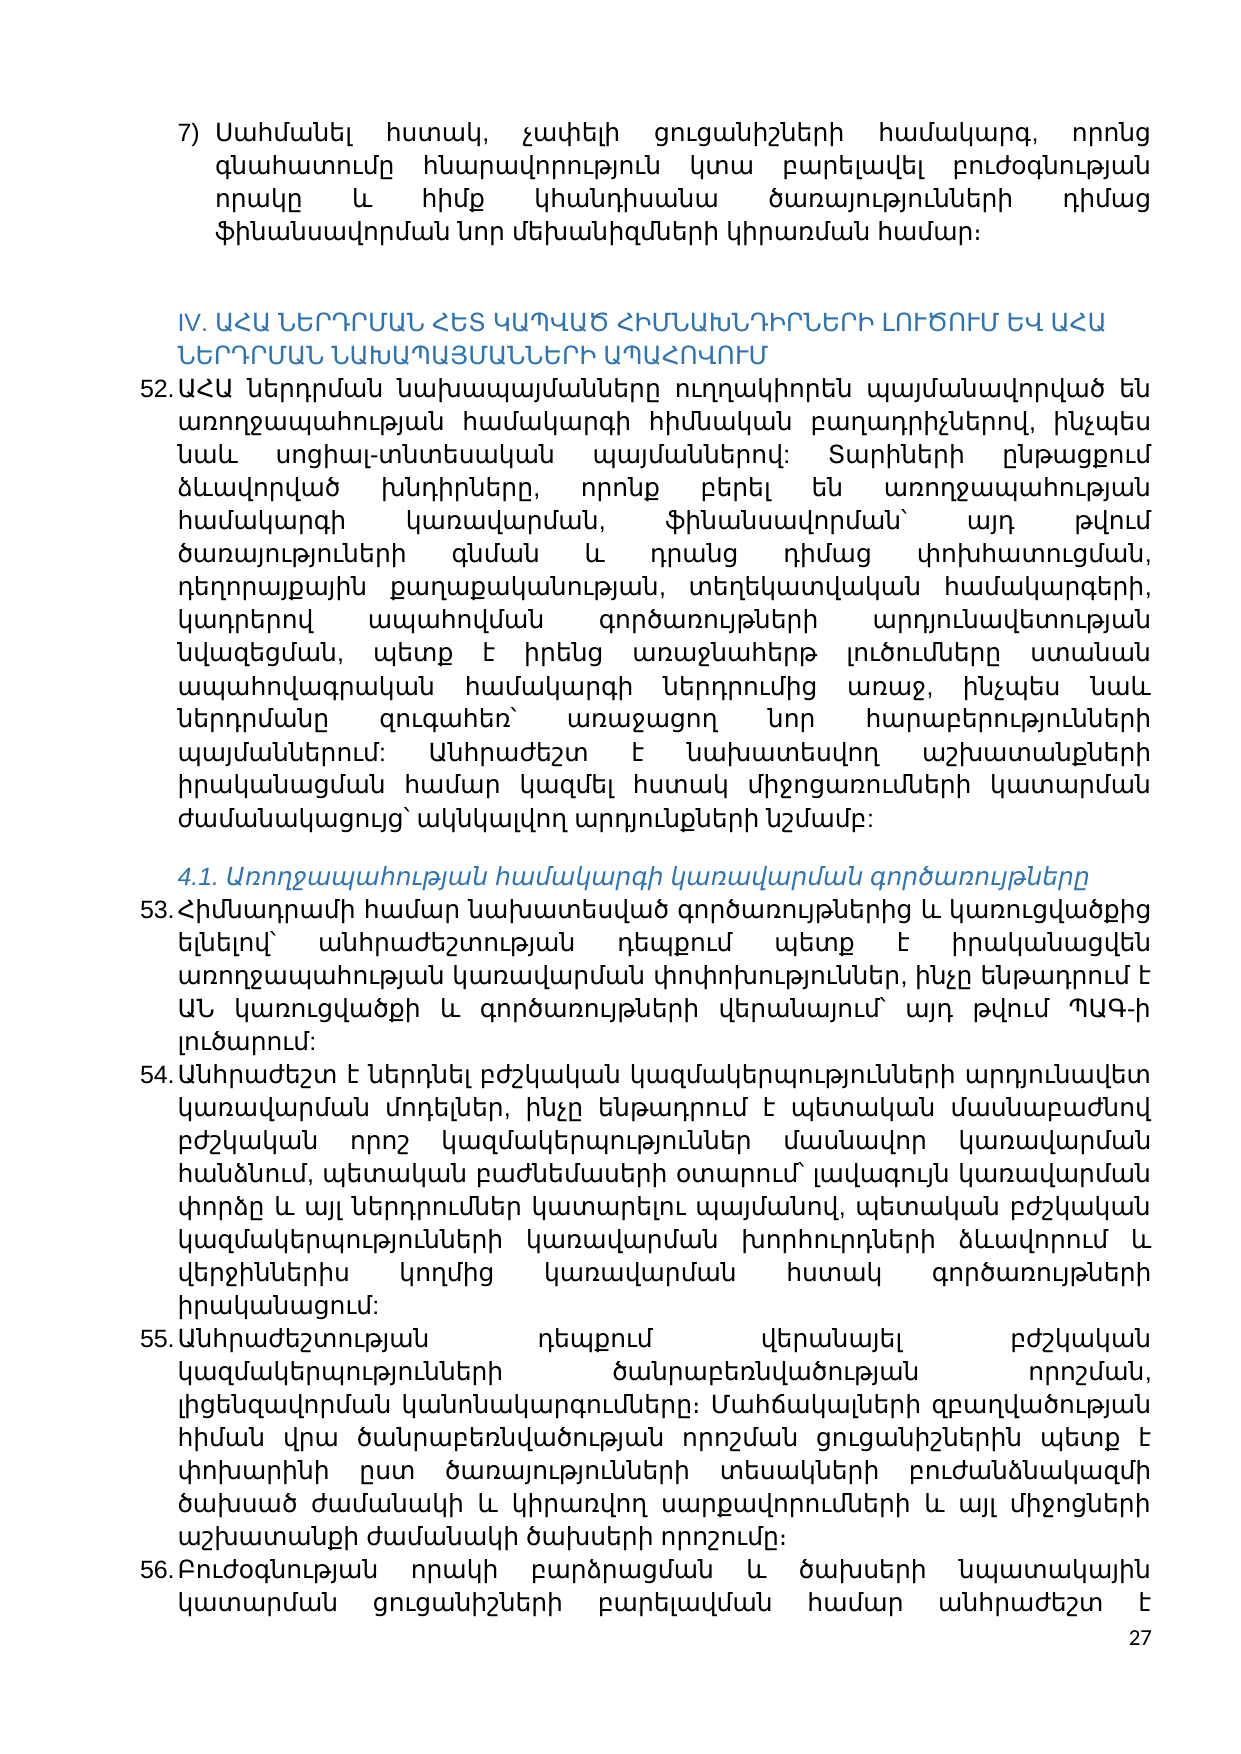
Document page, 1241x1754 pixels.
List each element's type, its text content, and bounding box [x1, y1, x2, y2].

subtitle 4.1. Առողջապահության համակարգի կառավարման գործառույթները [177, 862, 1152, 890]
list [140, 1555, 1152, 1617]
list Անհրաժեշտ է ներդնել բժշկական կազմակերպությունների արդյունավետ կառավարման մոդելներ, ինչը ենթադրում է պետական մասնաբաժնով բժշկական որոշ կազմակերպություններ մասնավոր կառավարման հանձնում, պետական բաժնեմասերի օտարում՝ լավագույն կառավարման փորձը և այլ ներդրումներ կատարելու պայմանով, պետական բժշկական կազմակերպությունների կառավարման խորհուրդների ձևավորում և վերջիններիս կողմից կառավարման հստակ գործառույթների իրականացում: [140, 1060, 1152, 1319]
subtitle IV. ԱՀԱ ՆԵՐԴՐՄԱՆ ՀԵՏ ԿԱՊՎԱԾ ՀԻՄՆԱԽՆԴԻՐՆԵՐԻ ԼՈՒԾՈՒՄ ԵՎ ԱՀԱ ՆԵՐԴՐՄԱՆ ՆԱԽԱՊԱՅՄԱՆՆԵՐԻ ԱՊԱՀՈՎՈՒՄ [177, 308, 1152, 370]
list ԱՀԱ ներդրման նախապայմանները ուղղակիորեն պայմանավորված են առողջապահության համակարգի հիմնական բաղադրիչներով, ինչպես նաև սոցիալ-տնտեսական պայմաններով: Տարիների ընթացքում ձևավորված խնդիրները, որոնք բերել են առողջապահության համակարգի կառավարման, ֆինանսավորման՝ այդ թվում ծառայություների գնման և դրանց դիմաց փոխհատուցման, դեղորայքային քաղաքականության, տեղեկատվական համակարգերի, կադրերով ապահովման գործառույթների արդյունավետության նվազեցման, պետք է իրենց առաջնահերթ լուծումները ստանան ապահովագրական համակարգի ներդրումից առաջ, ինչպես նաև ներդրմանը զուգահեռ՝ առաջացող նոր հարաբերությունների պայմաններում: Անհրաժեշտ է նախատեսվող աշխատանքների իրականացման համար կազմել հստակ միջոցառումների կատարման ժամանակացույց՝ ակնկալվող արդյունքների նշմամբ: [140, 374, 1152, 832]
list Հիմնադրամի համար նախատեսված գործառույթներից և կառուցվածքից ելնելով՝ անհրաժեշտության դեպքում պետք է իրականացվեն առողջապահության կառավարման փոփոխություններ, ինչը ենթադրում է ԱՆ կառուցվածքի և գործառույթների վերանայում՝ այդ թվում ՊԱԳ-ի լուծարում: [140, 894, 1152, 1055]
list Անհրաժեշտության դեպքում վերանայել բժշկական կազմակերպությունների ծանրաբեռնվածության որոշման, լիցենզավորման կանոնակարգումները։ Մահճակալների զբաղվածության հիման վրա ծանրաբեռնվածության որոշման ցուցանիշներին պետք է փոխարինի ըստ ծառայությունների տեսակների բուժանձնակազմի ծախսած ժամանակի և կիրառվող սարքավորումների և այլ միջոցների աշխատանքի ժամանակի ծախսերի որոշումը։ [140, 1324, 1152, 1551]
list Սահմանել հստակ, չափելի ցուցանիշների համակարգ, որոնց գնահատումը հնարավորություն կտա բարելավել բուժօգնության որակը և հիմք կհանդիսանա ծառայությունների դիմաց ֆինանսավորման նոր մեխանիզմների կիրառման համար։ [177, 118, 1152, 246]
